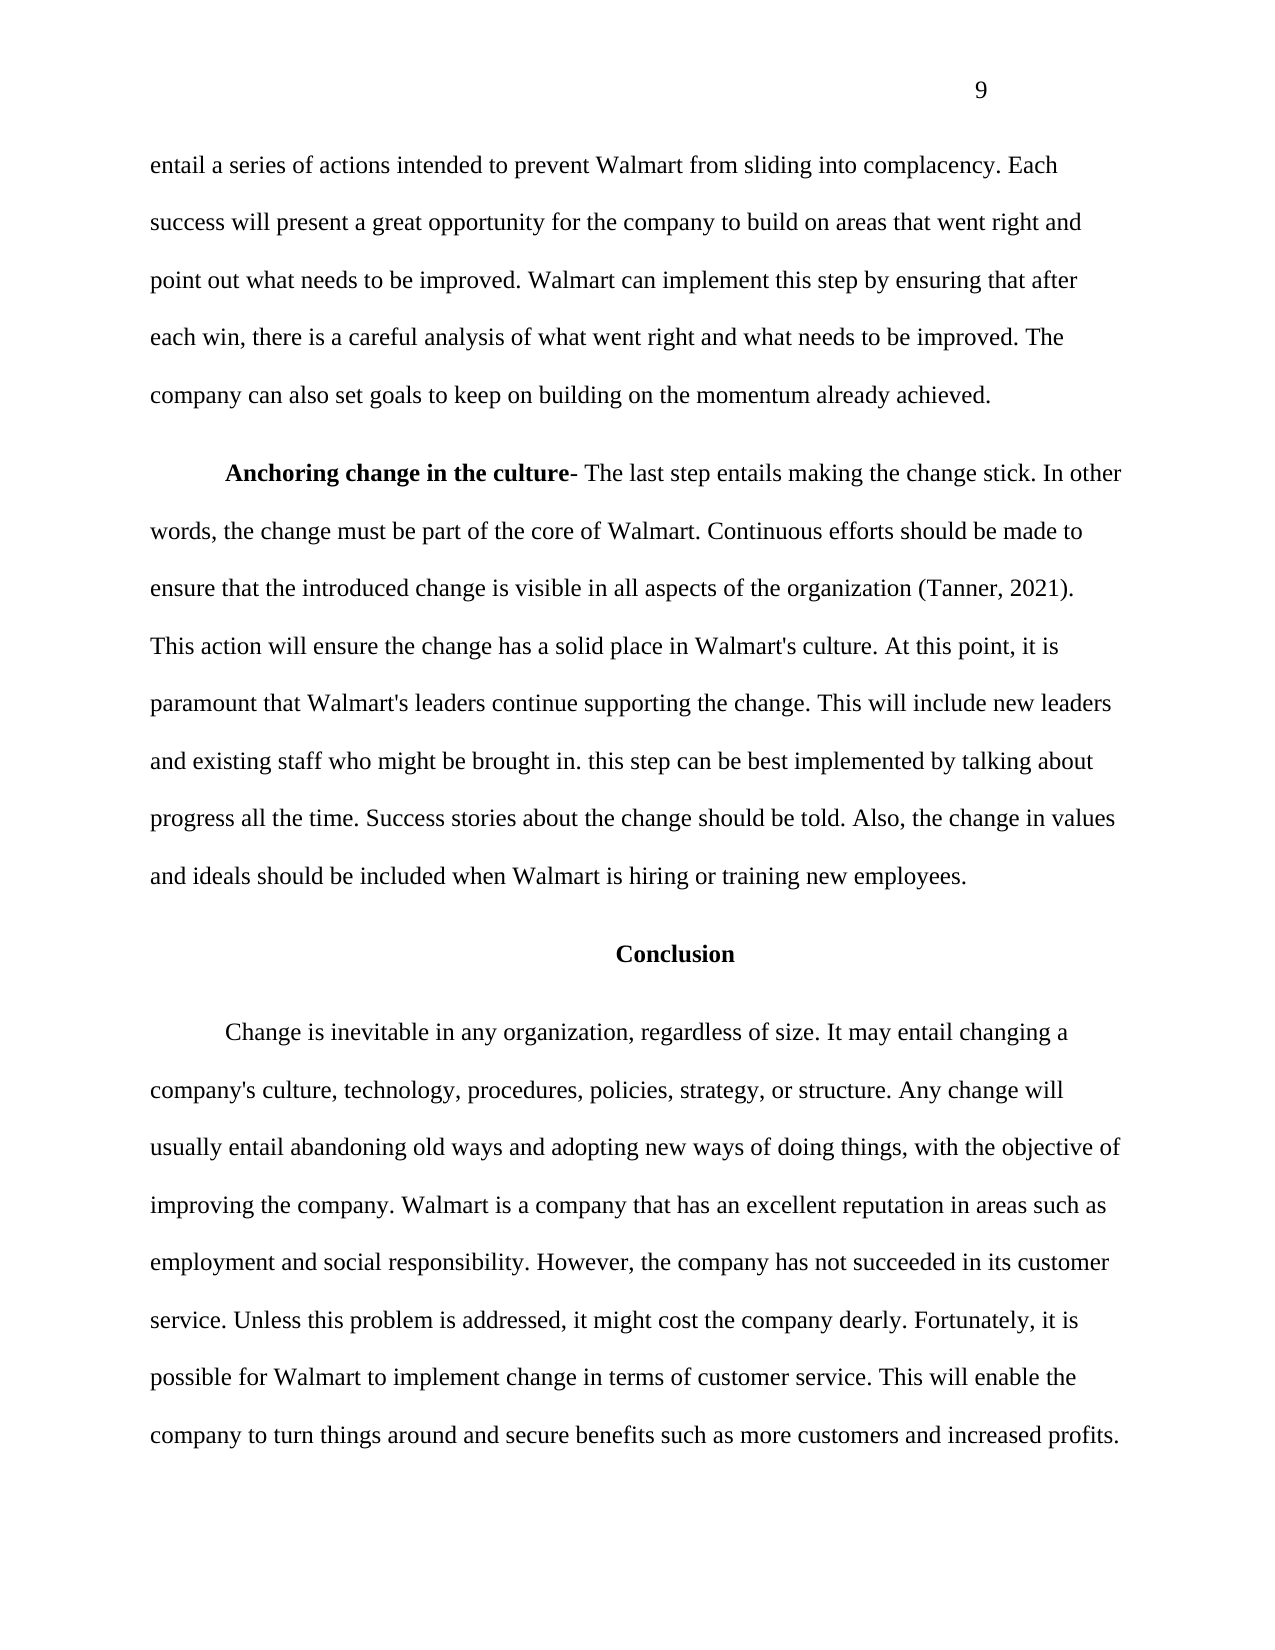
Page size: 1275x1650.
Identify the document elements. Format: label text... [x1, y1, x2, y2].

text Conclusion [150, 939, 1125, 968]
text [150, 150, 1125, 409]
text Anchoring change in the culture- The last step entails making the change stick. In other words, the change must be part of the core of Walmart. Continuous efforts should be made to ensure that the introduced change is visible in all aspects of the organization (Tanner, 2021). This action will ensure the change has a solid place in Walmart's culture. At this point, it is paramount that Walmart's leaders continue supporting the change. This will include new leaders and existing staff who might be brought in. this step can be best implemented by talking about progress all the time. Success stories about the change should be told. Also, the change in values and ideals should be included when Walmart is hiring or training new employees. [150, 458, 1125, 889]
text Change is inevitable in any organization, regardless of size. It may entail changing a company's culture, technology, procedures, policies, strategy, or structure. Any change will usually entail abandoning old ways and adopting new ways of doing things, with the objective of improving the company. Walmart is a company that has an excellent reputation in areas such as employment and social responsibility. However, the company has not succeeded in its customer service. Unless this problem is addressed, it might cost the company dearly. Fortunately, it is possible for Walmart to implement change in terms of customer service. This will enable the company to turn things around and secure benefits such as more customers and increased profits. [150, 1017, 1125, 1449]
